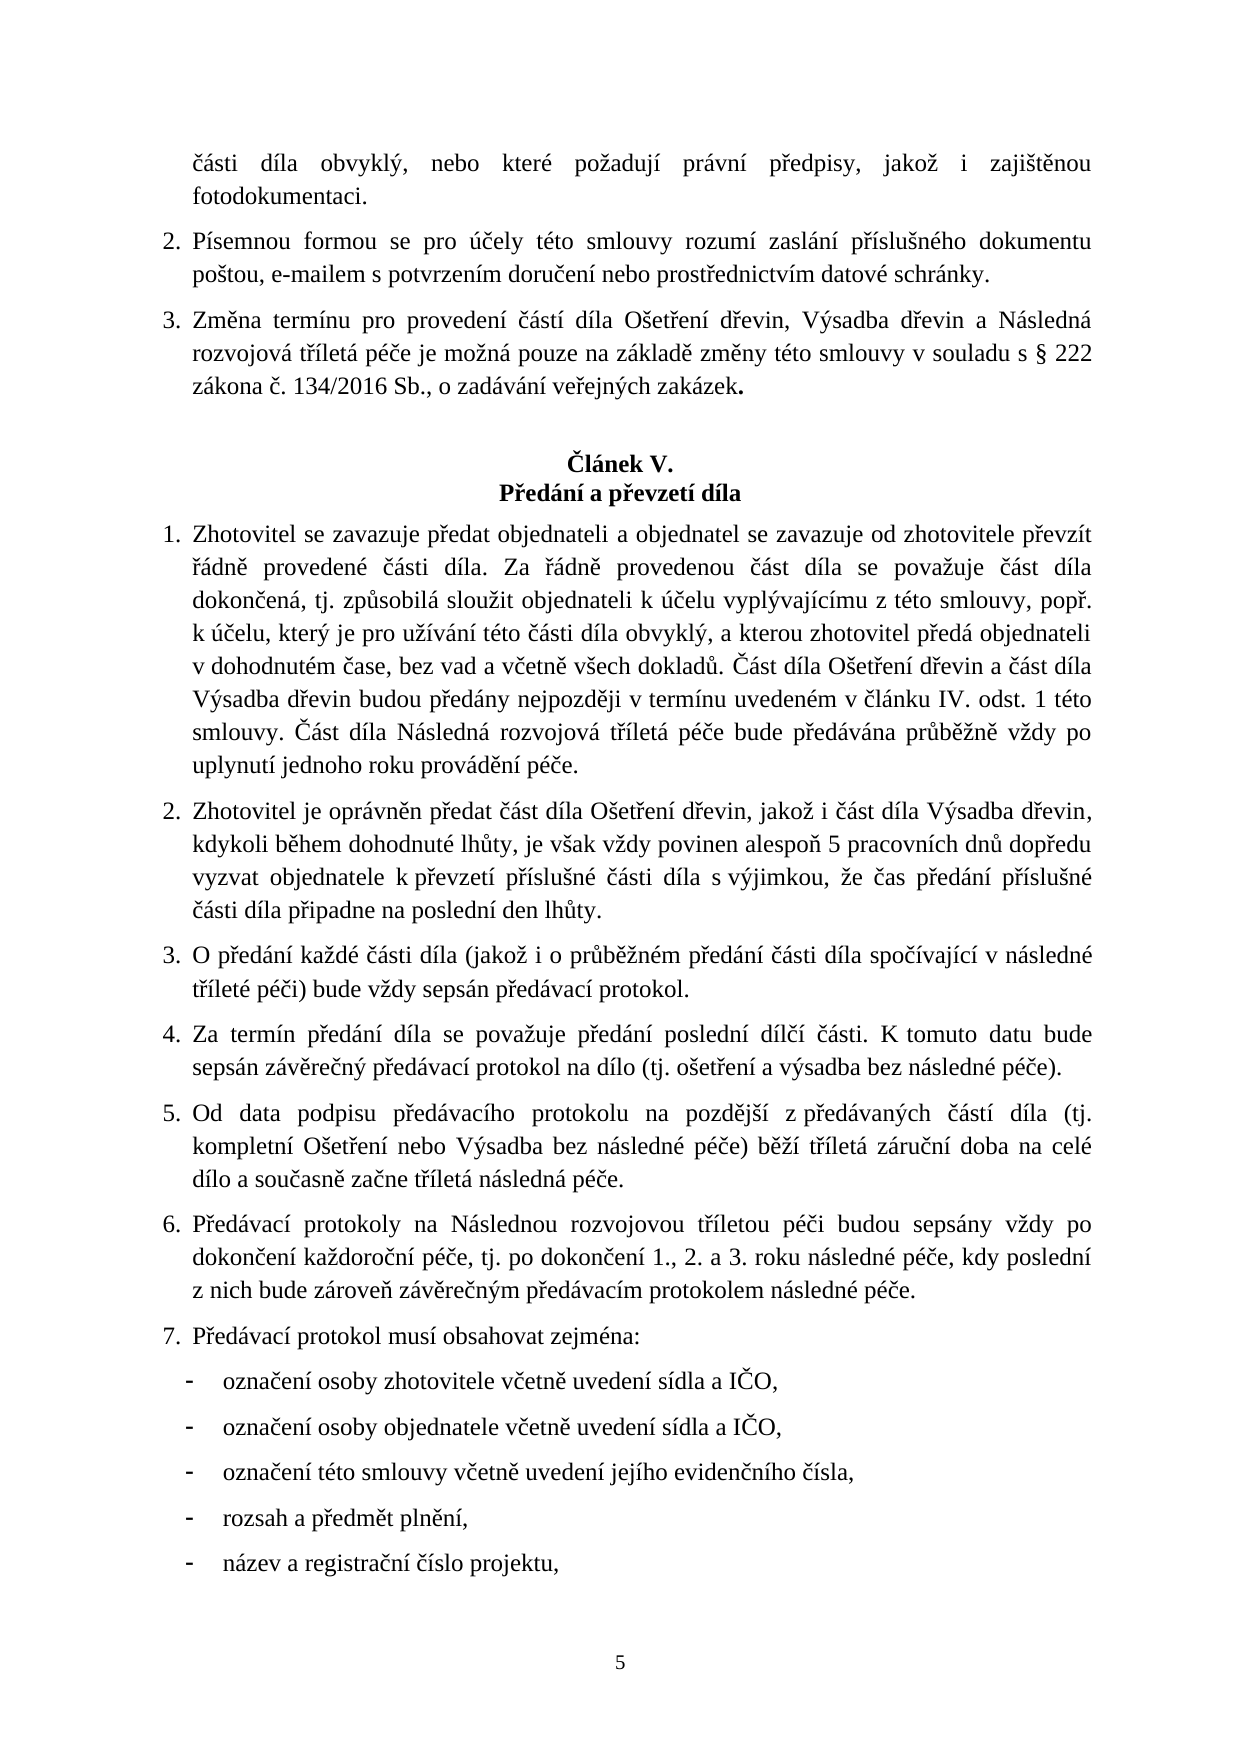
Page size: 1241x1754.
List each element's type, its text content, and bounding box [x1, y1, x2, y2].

list označení této smlouvy včetně uvedení jejího evidenčního čísla, [185, 1457, 1092, 1486]
list Zhotovitel se zavazuje předat objednateli a objednatel se zavazuje od zhotovitele převzít řádně provedené části díla. Za řádně provedenou část díla se považuje část díla dokončená, tj. způsobilá sloužit objednateli k účelu vyplývajícímu z této smlouvy, popř. k účelu, který je pro užívání této části díla obvyklý, a kterou zhotovitel předá objednateli v dohodnutém čase, bez vad a včetně všech dokladů. Část díla Ošetření dřevin a část díla Výsadba dřevin budou předány nejpozději v termínu uvedeném v článku IV. odst. 1 této smlouvy. Část díla Následná rozvojová tříletá péče bude předávána průběžně vždy po uplynutí jednoho roku provádění péče. [162, 519, 1092, 779]
list Zhotovitel je oprávněn předat část díla Ošetření dřevin, jakož i část díla Výsadba dřevin, kdykoli během dohodnuté lhůty, je však vždy povinen alespoň 5 pracovních dnů dopředu vyzvat objednatele k převzetí příslušné části díla s výjimkou, že čas předání příslušné části díla připadne na poslední den lhůty. [162, 796, 1092, 924]
list Předávací protokol musí obsahovat zejména: [162, 1321, 1092, 1349]
list Písemnou formou se pro účely této smlouvy rozumí zaslání příslušného dokumentu poštou, e-mailem s potvrzením doručení nebo prostřednictvím datové schránky. [162, 226, 1092, 288]
list rozsah a předmět plnění, [185, 1503, 1092, 1532]
text Článek V. [148, 449, 1092, 478]
list označení osoby objednatele včetně uvedení sídla a IČO, [185, 1412, 1092, 1441]
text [192, 148, 1092, 209]
list Za termín předání díla se považuje předání poslední dílčí části. K tomuto datu bude sepsán závěrečný předávací protokol na dílo (tj. ošetření a výsadba bez následné péče). [162, 1019, 1092, 1081]
text Předání a převzetí díla [148, 478, 1092, 507]
list označení osoby zhotovitele včetně uvedení sídla a IČO, [185, 1366, 1092, 1395]
list Předávací protokoly na Následnou rozvojovou tříletou péči budou sepsány vždy po dokončení každoroční péče, tj. po dokončení 1., 2. a 3. roku následné péče, kdy poslední z nich bude zároveň závěrečným předávacím protokolem následné péče. [162, 1209, 1092, 1304]
list Od data podpisu předávacího protokolu na pozdější z předávaných částí díla (tj. kompletní Ošetření nebo Výsadba bez následné péče) běží tříletá záruční doba na celé dílo a současně začne tříletá následná péče. [162, 1098, 1092, 1192]
list O předání každé části díla (jakož i o průběžném předání části díla spočívající v následné tříleté péči) bude vždy sepsán předávací protokol. [162, 941, 1092, 1002]
list název a registrační číslo projektu, [185, 1548, 1092, 1577]
list Změna termínu pro provedení částí díla Ošetření dřevin, Výsadba dřevin a Následná rozvojová tříletá péče je možná pouze na základě změny této smlouvy v souladu s § 222 zákona č. 134/2016 Sb., o zadávání veřejných zakázek. [162, 305, 1092, 399]
